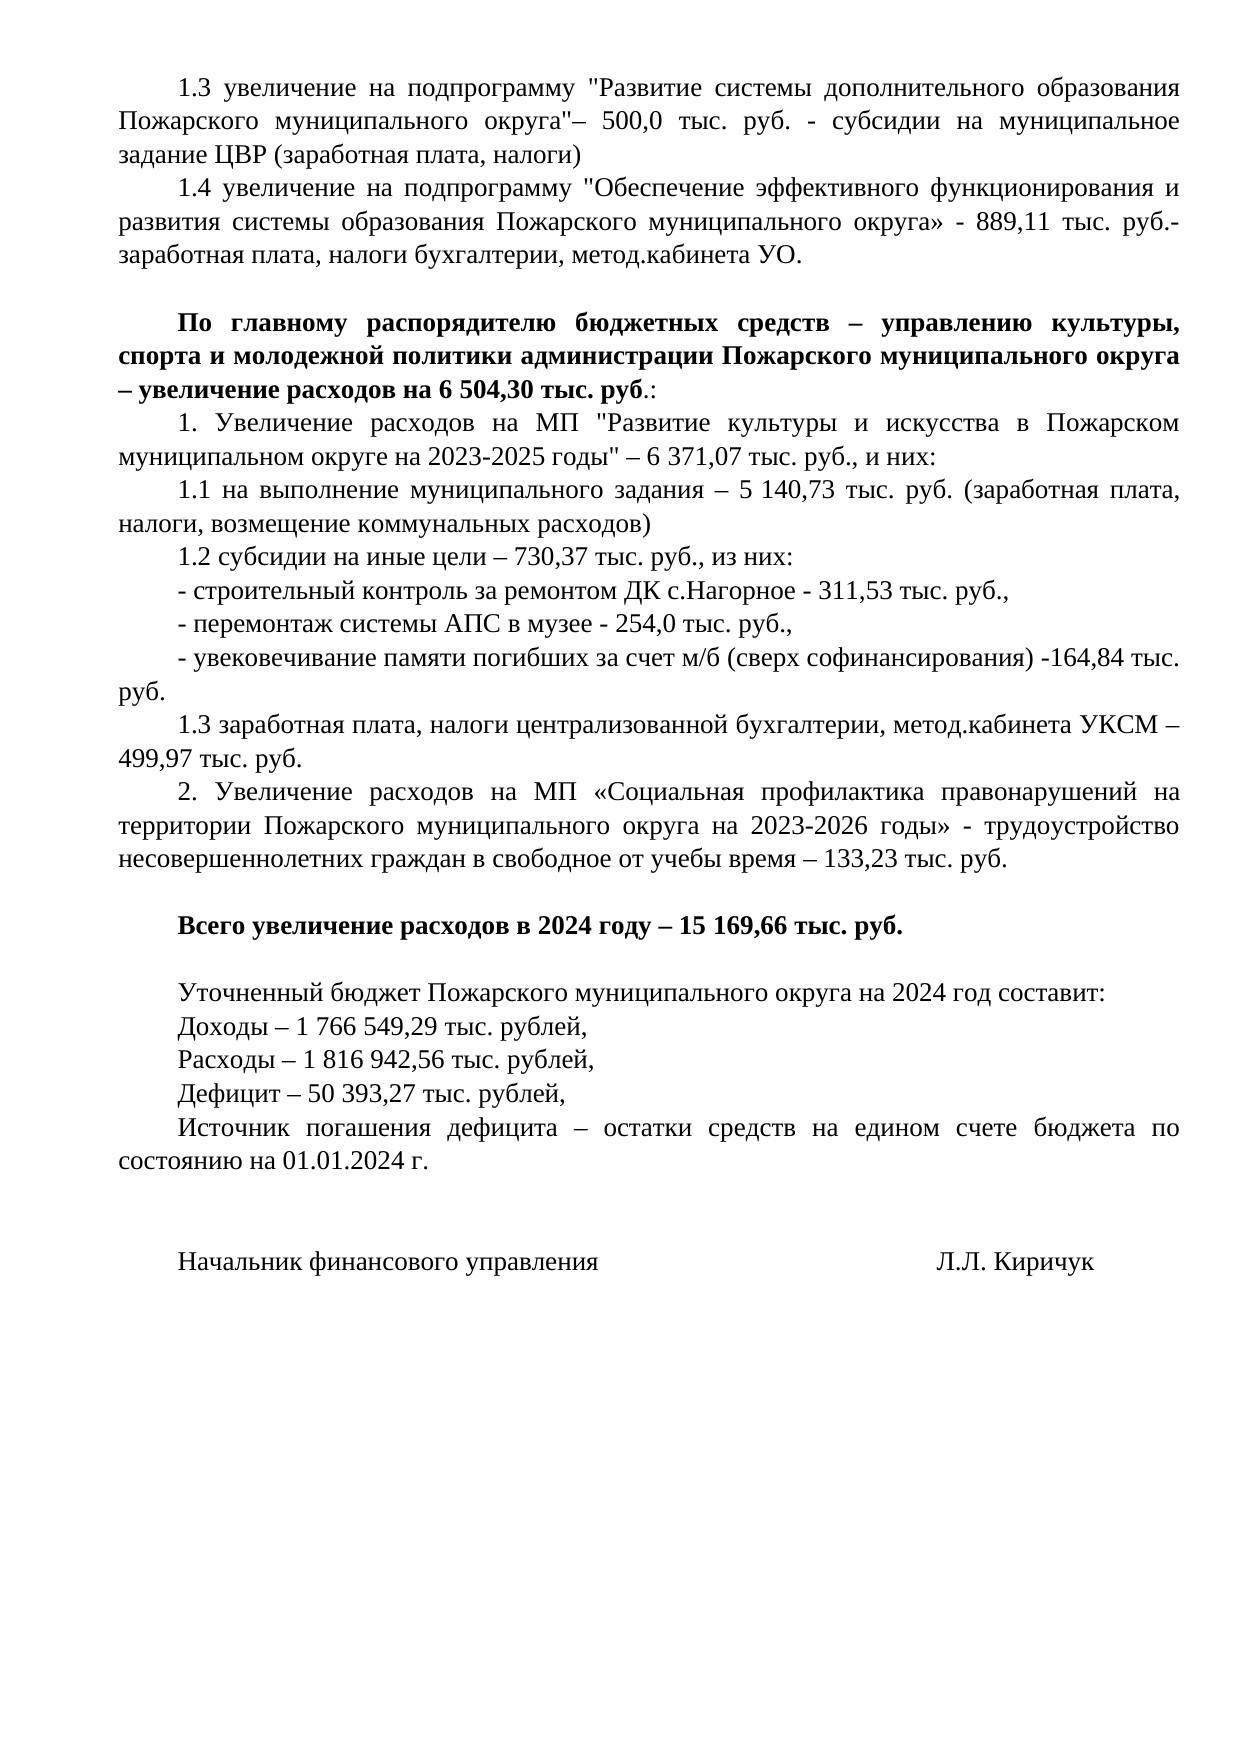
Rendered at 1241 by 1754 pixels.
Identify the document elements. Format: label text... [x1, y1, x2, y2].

list - строительный контроль за ремонтом ДК с.Нагорное - 311,53 тыс. руб., [118, 574, 1181, 605]
list - перемонтаж системы АПС в музее - 254,0 тыс. руб., [118, 607, 1181, 639]
list - увековечивание памяти погибших за счет м/б (сверх софинансирования) -164,84 тыс. руб. [118, 641, 1181, 706]
list По главному распорядителю бюджетных средств – управлению культуры, спорта и молодежной политики администрации Пожарского муниципального округа – увеличение расходов на 6 504,30 тыс. руб.: [118, 306, 1181, 404]
list 1.2 субсидии на иные цели – 730,37 тыс. руб., из них: [118, 540, 1181, 572]
list 1.3 увеличение на подпрограмму "Развитие системы дополнительного образования Пожарского муниципального округа"– 500,0 тыс. руб. - субсидии на муниципальное задание ЦВР (заработная плата, налоги) [118, 71, 1181, 169]
list Всего увеличение расходов в 2024 году – 15 169,66 тыс. руб. [118, 909, 1181, 941]
list Уточненный бюджет Пожарского муниципального округа на 2024 год составит: [118, 976, 1181, 1008]
list Расходы – 1 816 942,56 тыс. рублей, [118, 1043, 1181, 1075]
list Дефицит – 50 393,27 тыс. рублей, [118, 1077, 1181, 1108]
list Начальник финансового управления Л.Л. Киричук [118, 1245, 1181, 1276]
list Доходы – 1 766 549,29 тыс. рублей, [118, 1010, 1181, 1041]
list Источник погашения дефицита – остатки средств на едином счете бюджета по состоянию на 01.01.2024 г. [118, 1111, 1181, 1175]
list 1. Увеличение расходов на МП "Развитие культуры и искусства в Пожарском муниципальном округе на 2023-2025 годы" – 6 371,07 тыс. руб., и них: [118, 406, 1181, 471]
list 1.3 заработная плата, налоги централизованной бухгалтерии, метод.кабинета УКСМ – 499,97 тыс. руб. [118, 708, 1181, 773]
list 1.1 на выполнение муниципального задания – 5 140,73 тыс. руб. (заработная плата, налоги, возмещение коммунальных расходов) [118, 473, 1181, 538]
list 1.4 увеличение на подпрограмму "Обеспечение эффективного функционирования и развития системы образования Пожарского муниципального округа» - 889,11 тыс. руб.- заработная плата, налоги бухгалтерии, метод.кабинета УО. [118, 171, 1181, 270]
list 2. Увеличение расходов на МП «Социальная профилактика правонарушений на территории Пожарского муниципального округа на 2023-2026 годы» - трудоустройство несовершеннолетних граждан в свободное от учебы время – 133,23 тыс. руб. [118, 775, 1181, 873]
